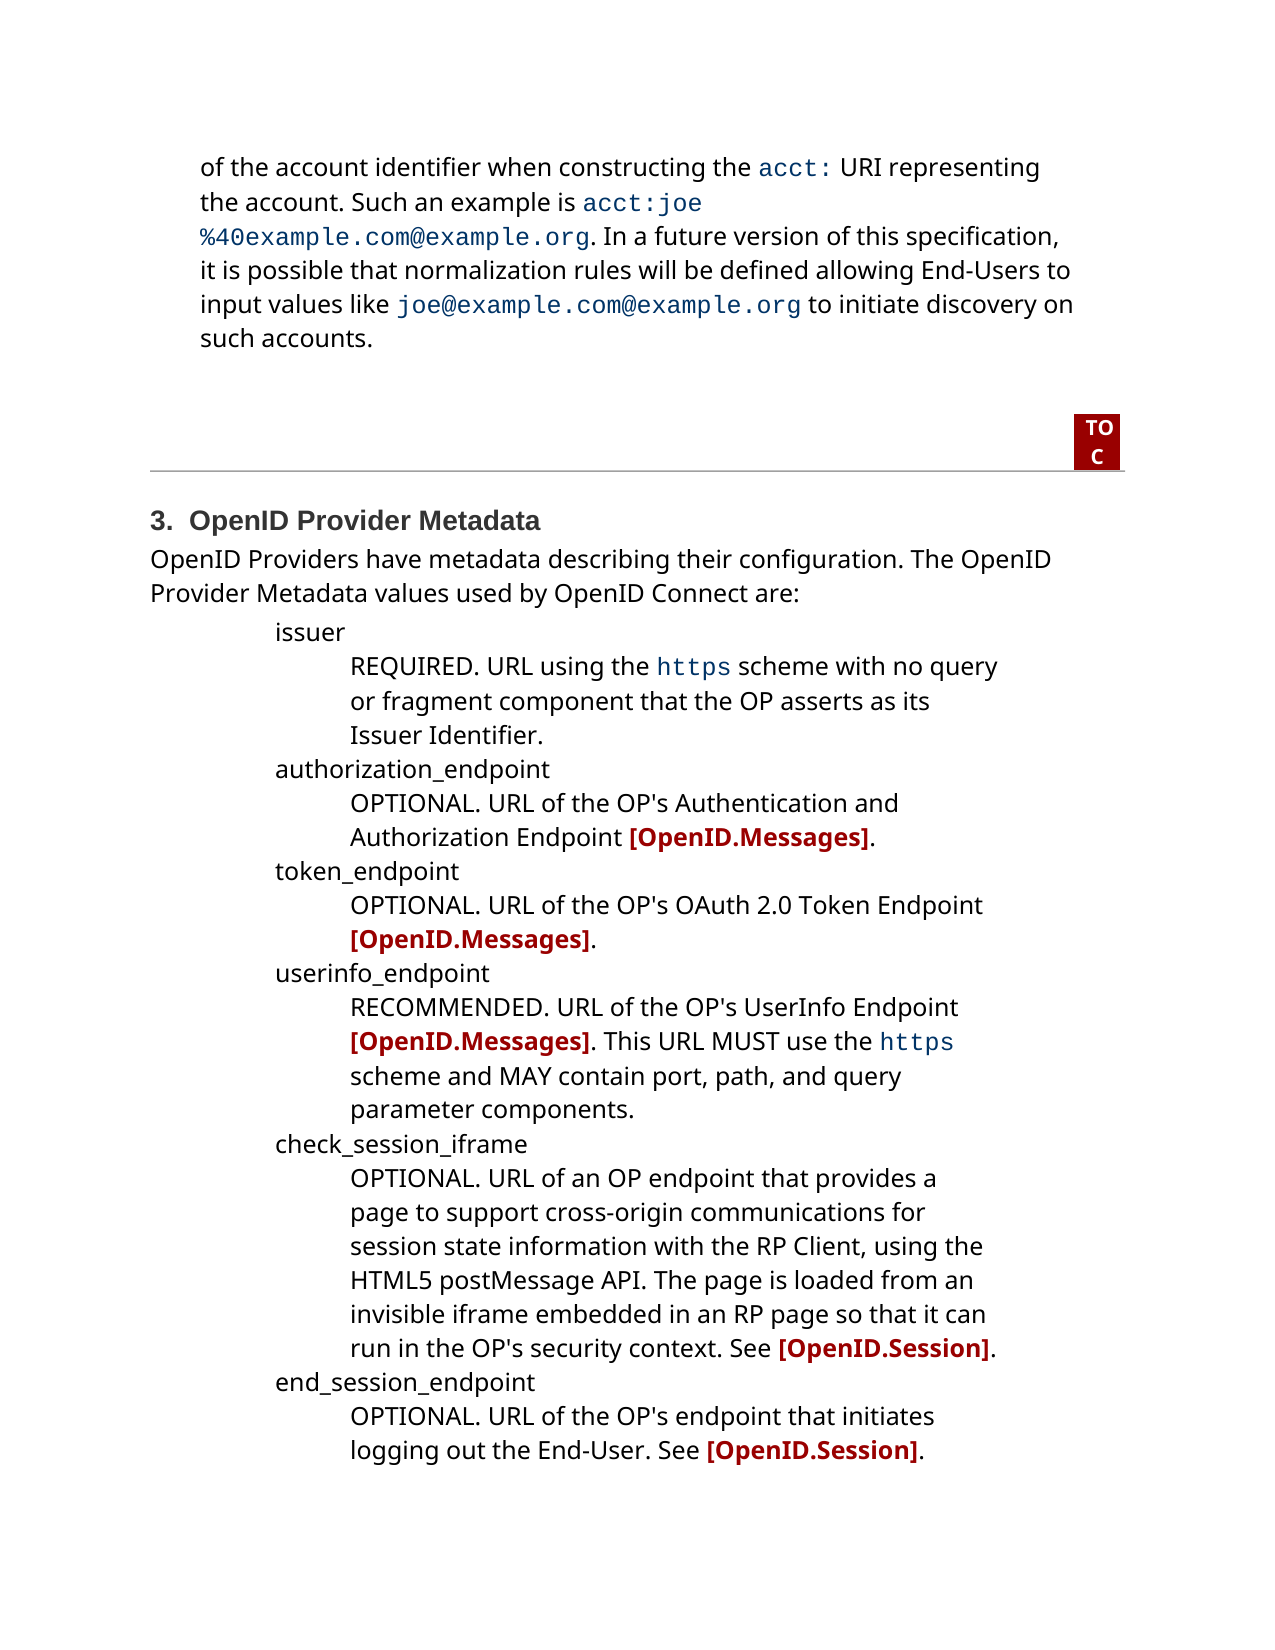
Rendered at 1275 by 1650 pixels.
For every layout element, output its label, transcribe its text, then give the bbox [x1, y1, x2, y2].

text REQUIRED. URL using the https scheme with no query or fragment component that the OP asserts as its Issuer Identifier. [350, 649, 1000, 751]
text userinfo_endpoint [275, 956, 1000, 990]
text OPTIONAL. URL of an OP endpoint that provides a page to support cross-origin communications for session state information with the RP Client, using the HTML5 postMessage API. The page is loaded from an invisible iframe embedded in an RP page so that it can run in the OP's security context. See [OpenID.Session] (Sakimura, N., Bradley, J., Jones, M., de Medeiros, B., and N. Agarwal, “OpenID Connect Session Management 1.0,” June 2013.). [350, 1160, 1000, 1365]
subtitle 3. OpenID Provider Metadata [150, 504, 1125, 537]
text OPTIONAL. URL of the OP's endpoint that initiates logging out the End-User. See [OpenID.Session] (Sakimura, N., Bradley, J., Jones, M., de Medeiros, B., and N. Agarwal, “OpenID Connect Session Management 1.0,” June 2013.). [350, 1399, 1000, 1467]
text OPTIONAL. URL of the OP's Authentication and Authorization Endpoint [OpenID.Messages] (Sakimura, N., Bradley, J., Jones, M., de Medeiros, B., Mortimore, C., and E. Jay, “OpenID Connect Messages 1.0,” June 2013.). [350, 785, 1000, 853]
table_header TOC [1074, 414, 1120, 470]
text token_endpoint [275, 853, 1000, 888]
text authorization_endpoint [275, 751, 1000, 785]
text OpenID Providers have metadata describing their configuration. The OpenID Provider Metadata values used by OpenID Connect are: [150, 542, 1075, 610]
text check_session_iframe [275, 1126, 1000, 1160]
text issuer [275, 615, 1000, 649]
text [200, 150, 1075, 355]
text end_session_endpoint [275, 1365, 1000, 1399]
text RECOMMENDED. URL of the OP's UserInfo Endpoint [OpenID.Messages] (Sakimura, N., Bradley, J., Jones, M., de Medeiros, B., Mortimore, C., and E. Jay, “OpenID Connect Messages 1.0,” June 2013.). This URL MUST use the https scheme and MAY contain port, path, and query parameter components. [350, 990, 1000, 1126]
text OPTIONAL. URL of the OP's OAuth 2.0 Token Endpoint [OpenID.Messages] (Sakimura, N., Bradley, J., Jones, M., de Medeiros, B., Mortimore, C., and E. Jay, “OpenID Connect Messages 1.0,” June 2013.). [350, 888, 1000, 956]
